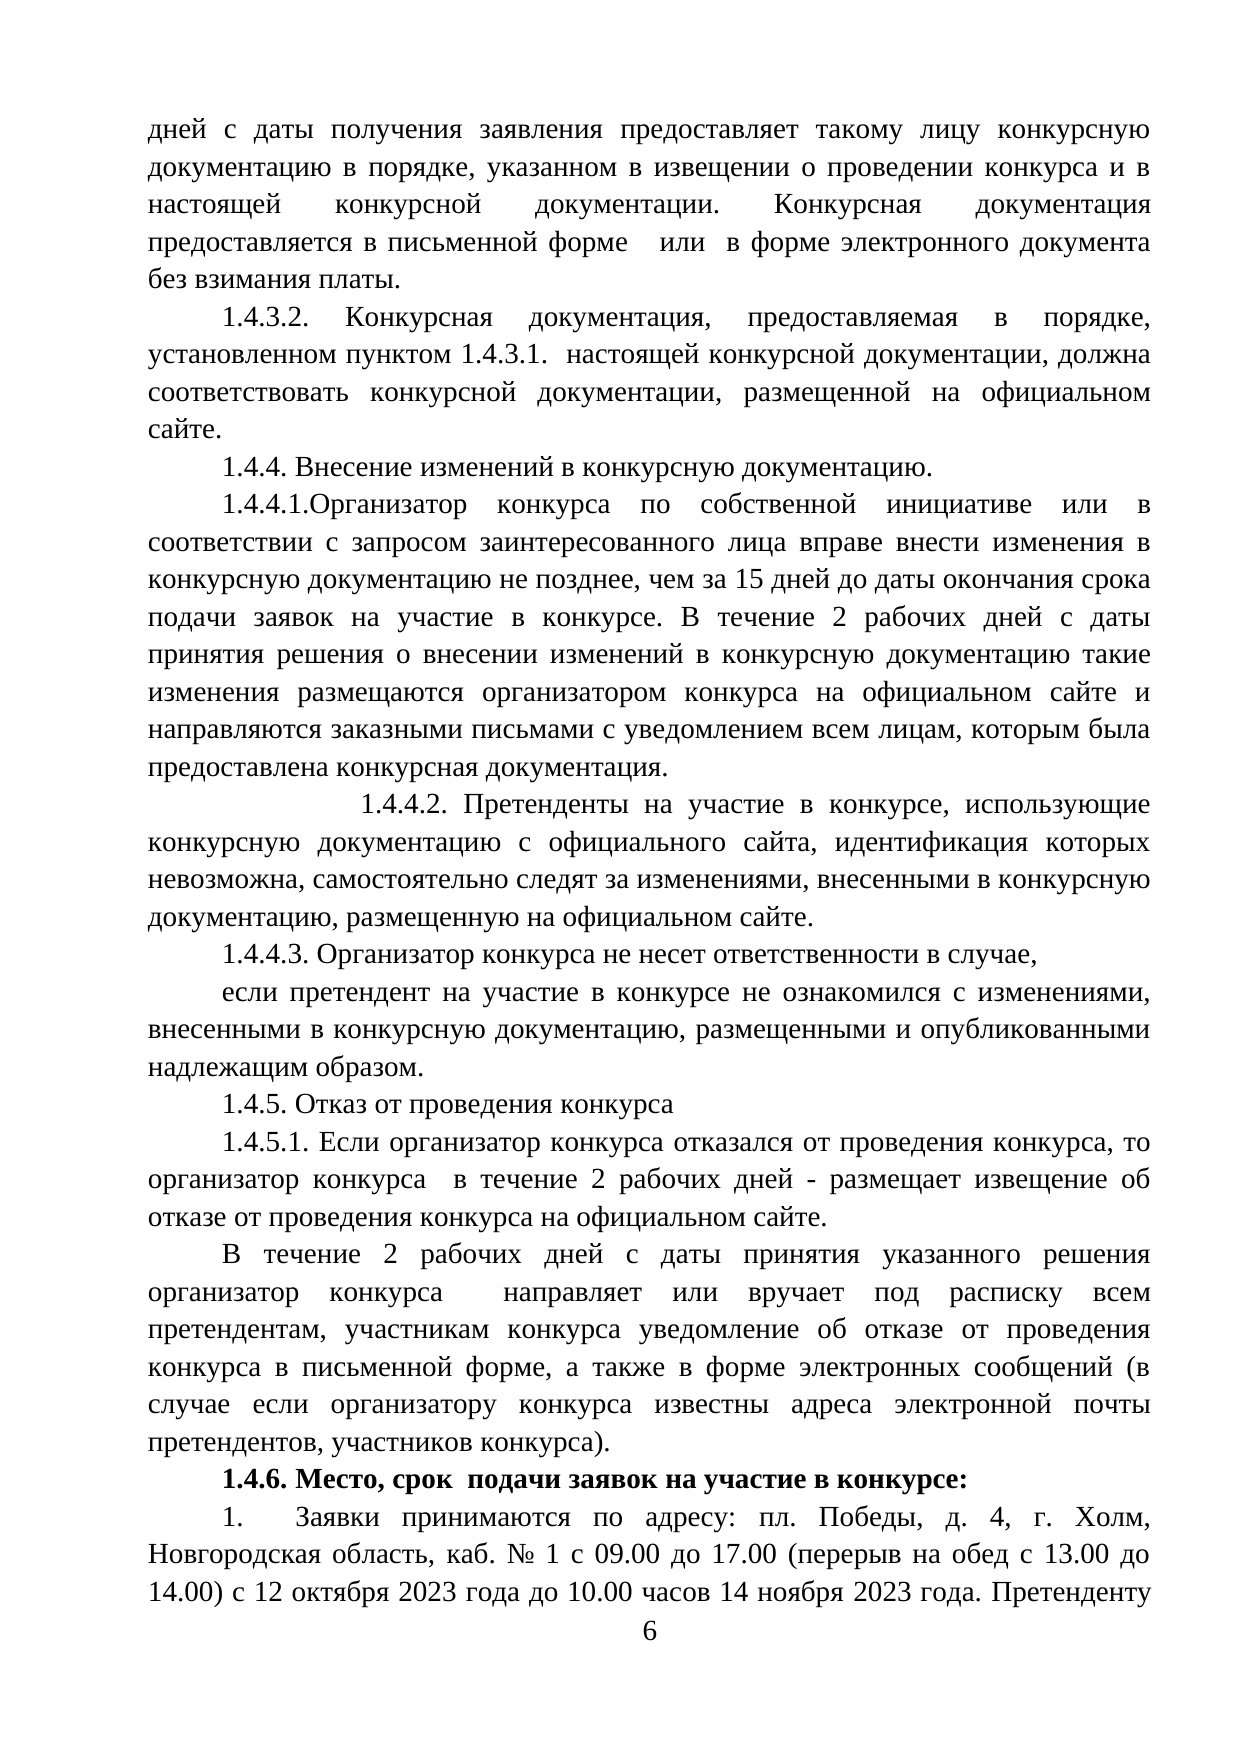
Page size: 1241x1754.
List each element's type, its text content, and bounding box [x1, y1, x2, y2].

text если претендент на участие в конкурсе не ознакомился с изменениями, внесенными в конкурсную документацию, размещенными и опубликованными надлежащим образом. [148, 970, 1152, 1082]
text В течение 2 рабочих дней с даты принятия указанного решения организатор конкурса направляет или вручает под расписку всем претендентам, участникам конкурса уведомление об отказе от проведения конкурса в письменной форме, а также в форме электронных сообщений (в случае если организатору конкурса известны адреса электронной почты претендентов, участников конкурса). [148, 1232, 1152, 1457]
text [148, 107, 1152, 295]
text 1.4.4.2. Претенденты на участие в конкурсе, использующие конкурсную документацию с официального сайта, идентификация которых невозможна, самостоятельно следят за изменениями, внесенными в конкурсную документацию, размещенную на официальном сайте. [148, 782, 1152, 932]
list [148, 1495, 1152, 1607]
text 1.4.5. Отказ от проведения конкурса [148, 1082, 1152, 1120]
list Место, срок подачи заявок на участие в конкурсе: [148, 1457, 1152, 1495]
text 1.4.5.1. Если организатор конкурса отказался от проведения конкурса, то организатор конкурса в течение 2 рабочих дней - размещает извещение об отказе от проведения конкурса на официальном сайте. [148, 1120, 1152, 1232]
text 1.4.4.1.Организатор конкурса по собственной инициативе или в соответствии с запросом заинтересованного лица вправе внести изменения в конкурсную документацию не позднее, чем за 15 дней до даты окончания срока подачи заявок на участие в конкурсе. В течение 2 рабочих дней с даты принятия решения о внесении изменений в конкурсную документацию такие изменения размещаются организатором конкурса на официальном сайте и направляются заказными письмами с уведомлением всем лицам, которым была предоставлена конкурсная документация. [148, 482, 1152, 782]
text 1.4.4.3. Организатор конкурса не несет ответственности в случае, [148, 932, 1152, 970]
text 1.4.4. Внесение изменений в конкурсную документацию. [148, 445, 1152, 482]
text 1.4.3.2. Конкурсная документация, предоставляемая в порядке, установленном пунктом 1.4.3.1. настоящей конкурсной документации, должна соответствовать конкурсной документации, размещенной на официальном сайте. [148, 295, 1152, 445]
